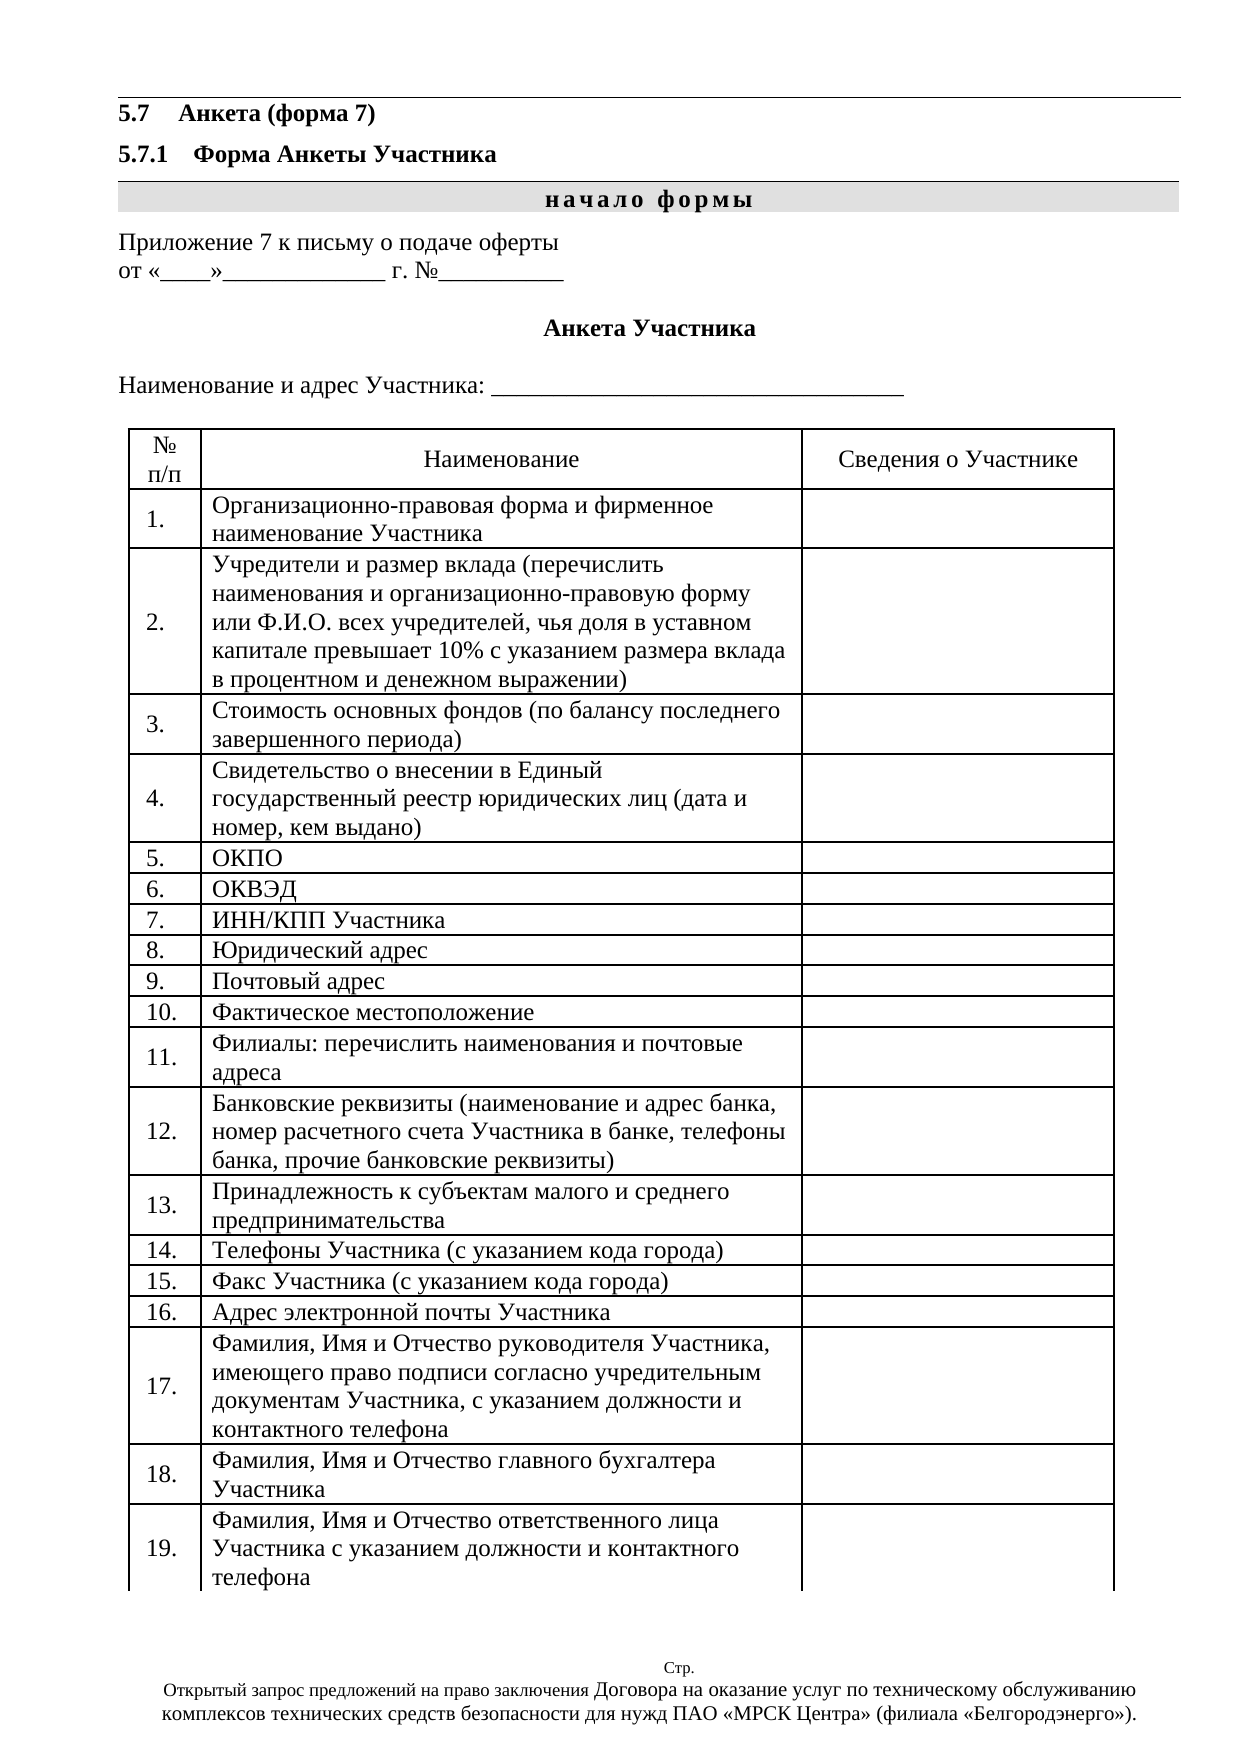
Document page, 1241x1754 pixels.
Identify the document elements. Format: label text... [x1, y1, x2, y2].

table_cell Телефоны Участника (с указанием кода города) [202, 1236, 801, 1264]
table_cell Фамилия, Имя и Отчество руководителя Участника, имеющего право подписи согласно учредительным документам Участника, с указанием должности и контактного телефона [202, 1328, 801, 1443]
table_cell [130, 1028, 200, 1086]
table_header Наименование [202, 430, 801, 488]
subtitle Форма Анкеты Участника [118, 139, 1181, 168]
subtitle Анкета (форма 7) [118, 98, 1181, 127]
table_cell Филиалы: перечислить наименования и почтовые адреса [202, 1028, 801, 1086]
table_cell [130, 997, 200, 1026]
table_cell [803, 1328, 1113, 1443]
table_cell [803, 966, 1113, 995]
table_cell Стоимость основных фондов (по балансу последнего завершенного периода) [202, 695, 801, 753]
table_cell [130, 490, 200, 547]
table_cell Учредители и размер вклада (перечислить наименования и организационно-правовую форму или Ф.И.О. всех учредителей, чья доля в уставном капитале превышает 10% с указанием размера вклада в процентном и денежном выражении) [202, 549, 801, 693]
table_cell [803, 905, 1113, 933]
table_cell Почтовый адрес [202, 966, 801, 995]
table_cell [803, 874, 1113, 903]
table_cell Адрес электронной почты Участника [202, 1297, 801, 1326]
table_cell [803, 755, 1113, 841]
table_cell [803, 1028, 1113, 1086]
table_cell Фамилия, Имя и Отчество главного бухгалтера Участника [202, 1445, 801, 1503]
table_cell [803, 1088, 1113, 1174]
table_cell [130, 695, 200, 753]
table_cell [803, 1297, 1113, 1326]
table_cell [130, 1297, 200, 1326]
table_cell [130, 936, 200, 964]
text начало формы [118, 182, 1179, 212]
table_cell [130, 1328, 200, 1443]
table_cell [130, 905, 200, 933]
table_cell [130, 755, 200, 841]
table_cell [803, 1505, 1113, 1591]
table_cell [130, 1445, 200, 1503]
table_cell [803, 549, 1113, 693]
table_cell Факс Участника (с указанием кода города) [202, 1266, 801, 1295]
table_cell Организационно-правовая форма и фирменное наименование Участника [202, 490, 801, 547]
table_cell [803, 997, 1113, 1026]
table_cell [803, 1176, 1113, 1233]
table_header Сведения о Участнике [803, 430, 1113, 488]
table_cell [130, 1236, 200, 1264]
table_cell [803, 1236, 1113, 1264]
table_cell Фамилия, Имя и Отчество ответственного лица Участника с указанием должности и контактного телефона [202, 1505, 801, 1591]
table_cell [803, 1266, 1113, 1295]
table_cell [130, 874, 200, 903]
text Наименование и адрес Участника: _________________________________ [118, 371, 1181, 399]
text Приложение 7 к письму о подаче оферты от «____»_____________ г. №__________ [118, 227, 1181, 284]
table_cell [803, 1445, 1113, 1503]
table_cell ИНН/КПП Участника [202, 905, 801, 933]
table_cell [130, 966, 200, 995]
table_cell [803, 490, 1113, 547]
text Анкета Участника [118, 313, 1181, 342]
table_cell [803, 843, 1113, 872]
table_cell ОКПО [202, 843, 801, 872]
table_cell Фактическое местоположение [202, 997, 801, 1026]
table_cell Банковские реквизиты (наименование и адрес банка, номер расчетного счета Участника в банке, телефоны банка, прочие банковские реквизиты) [202, 1088, 801, 1174]
table_cell [130, 1266, 200, 1295]
table_header № п/п [130, 430, 200, 488]
table_cell Свидетельство о внесении в Единый государственный реестр юридических лиц (дата и номер, кем выдано) [202, 755, 801, 841]
table_cell [130, 843, 200, 872]
table_cell [130, 549, 200, 693]
table_cell [130, 1176, 200, 1233]
table_cell [803, 936, 1113, 964]
table_cell Принадлежность к субъектам малого и среднего предпринимательства [202, 1176, 801, 1233]
table_cell [130, 1505, 200, 1591]
table_cell Юридический адрес [202, 936, 801, 964]
table_cell ОКВЭД [202, 874, 801, 903]
table_cell [130, 1088, 200, 1174]
table_cell [803, 695, 1113, 753]
